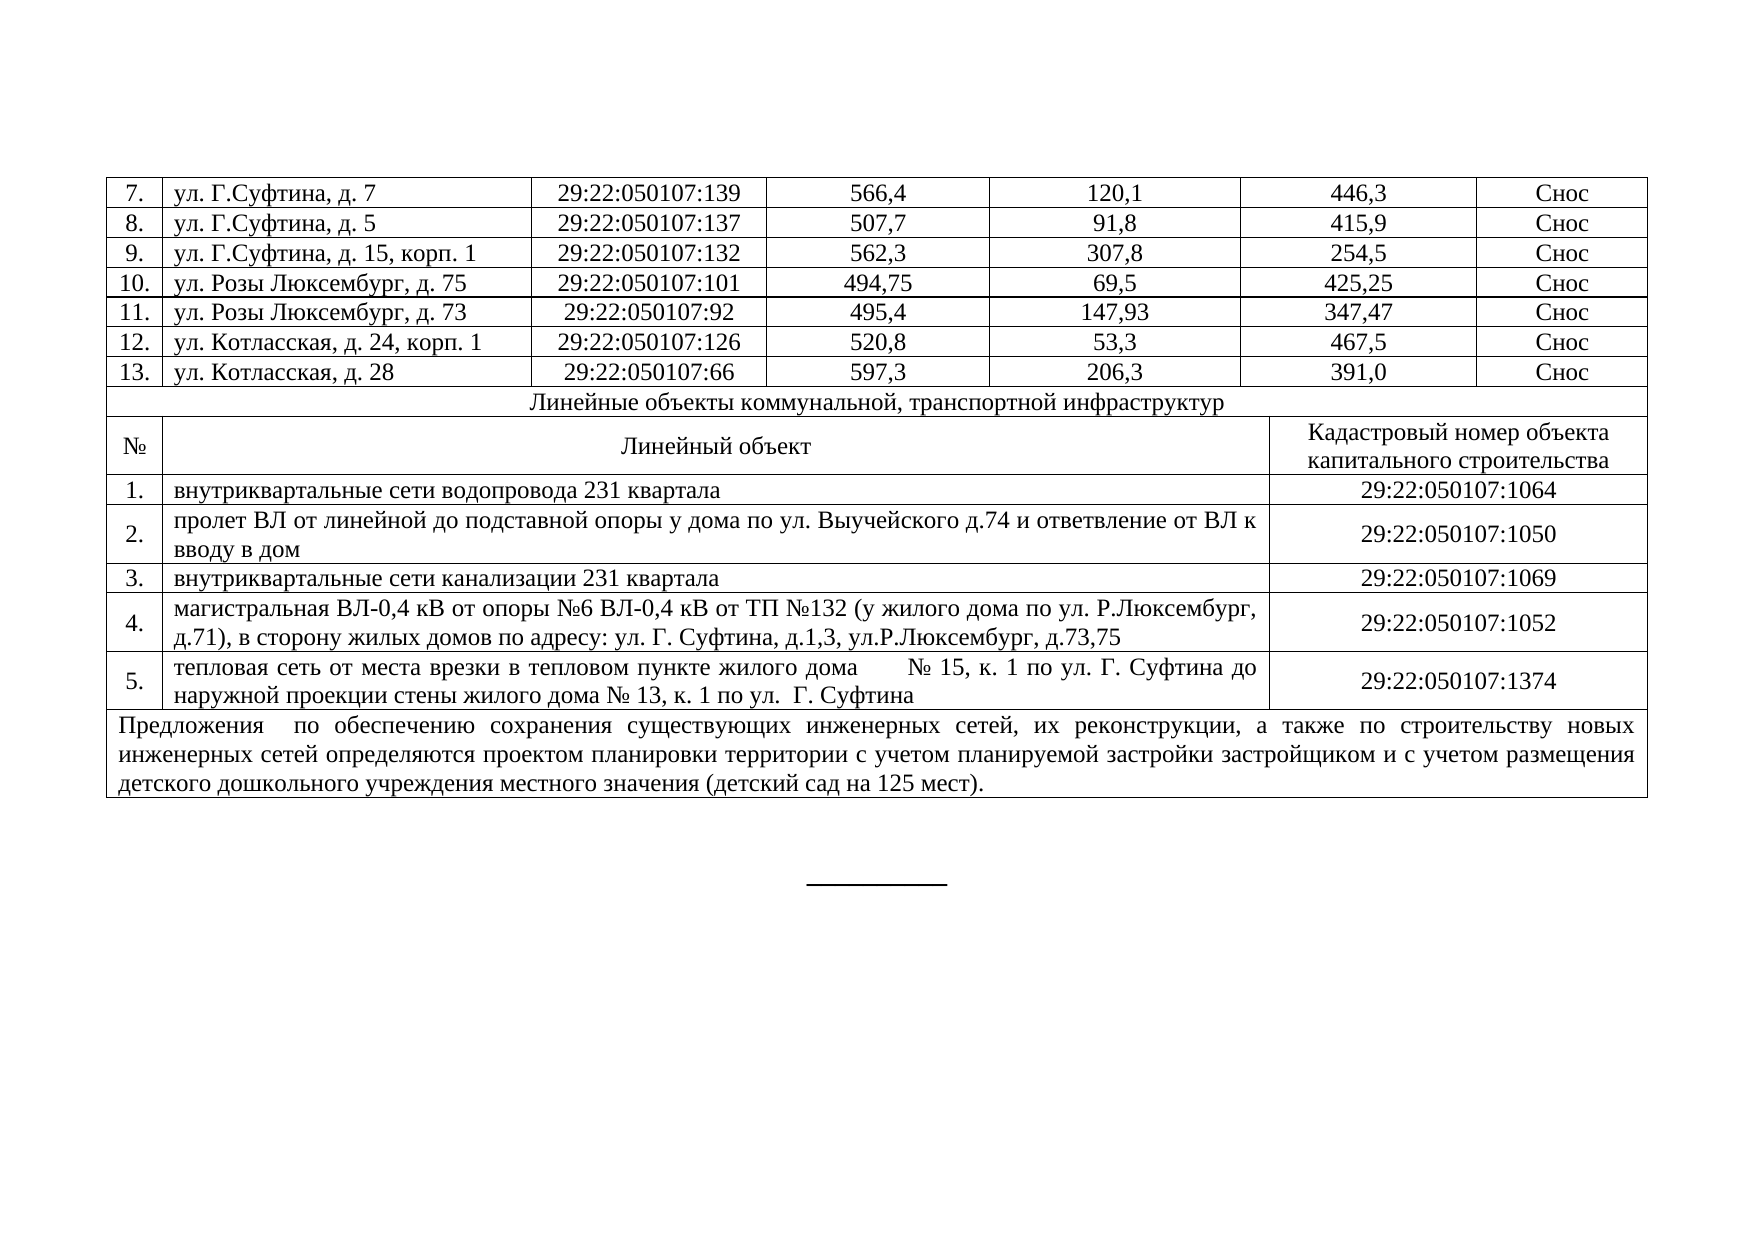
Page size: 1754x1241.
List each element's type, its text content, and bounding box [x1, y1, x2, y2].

table_cell Кадастровый номер объекта капитального строительства [1270, 417, 1647, 474]
table_cell ул. Г.Суфтина, д. 7 [163, 178, 531, 207]
table_cell 69,5 [990, 268, 1240, 296]
table_cell 91,8 [990, 208, 1240, 237]
table_cell 29:22:050107:66 [532, 357, 766, 386]
table_cell 53,3 [990, 327, 1240, 356]
table_cell 3. [107, 564, 162, 592]
table_cell тепловая сеть от места врезки в тепловом пункте жилого дома № 15, к. 1 по ул. Г. Суфтина до наружной проекции стены жилого дома № 13, к. 1 по ул. Г. Суфтина [163, 652, 1269, 709]
table_cell 29:22:050107:132 [532, 238, 766, 267]
table_cell 597,3 [767, 357, 989, 386]
table_cell 11. [107, 298, 162, 326]
table_cell Снос [1477, 298, 1647, 326]
table_cell 29:22:050107:126 [532, 327, 766, 356]
table_cell ул. Розы Люксембург, д. 73 [163, 298, 531, 326]
table_cell ул. Котласская, д. 28 [163, 357, 531, 386]
table_cell ул. Розы Люксембург, д. 75 [163, 268, 531, 296]
table_cell 307,8 [990, 238, 1240, 267]
table_cell 507,7 [767, 208, 989, 237]
table_cell 446,3 [1241, 178, 1476, 207]
table_cell 4. [107, 593, 162, 651]
table_cell 7. [107, 178, 162, 207]
table_cell 29:22:050107:1069 [1270, 564, 1647, 592]
text __________ [118, 855, 1636, 889]
table_cell 494,75 [767, 268, 989, 296]
table_cell Снос [1477, 178, 1647, 207]
table_cell 29:22:050107:137 [532, 208, 766, 237]
table_cell 520,8 [767, 327, 989, 356]
table_cell 29:22:050107:1052 [1270, 593, 1647, 651]
table_cell Предложения по обеспечению сохранения существующих инженерных сетей, их реконструкции, а также по строительству новых инженерных сетей определяются проектом планировки территории с учетом планируемой застройки застройщиком и с учетом размещения детского дошкольного учреждения местного значения (детский сад на 125 мест). [107, 710, 1647, 797]
table_cell 5. [107, 652, 162, 709]
table_cell 29:22:050107:92 [532, 298, 766, 326]
table_cell 29:22:050107:1064 [1270, 475, 1647, 504]
table_cell 9. [107, 238, 162, 267]
table_cell 29:22:050107:1050 [1270, 505, 1647, 562]
table_cell 562,3 [767, 238, 989, 267]
table_cell 29:22:050107:101 [532, 268, 766, 296]
table_cell 254,5 [1241, 238, 1476, 267]
table_cell внутриквартальные сети водопровода 231 квартала [163, 475, 1269, 504]
table_cell Снос [1477, 208, 1647, 237]
table_cell 495,4 [767, 298, 989, 326]
table_cell пролет ВЛ от линейной до подставной опоры у дома по ул. Выучейского д.74 и ответвление от ВЛ к вводу в дом [163, 505, 1269, 562]
table_cell 8. [107, 208, 162, 237]
table_cell Линейный объект [163, 417, 1269, 474]
table_cell ул. Г.Суфтина, д. 15, корп. 1 [163, 238, 531, 267]
table_cell магистральная ВЛ-0,4 кВ от опоры №6 ВЛ-0,4 кВ от ТП №132 (у жилого дома по ул. Р.Люксембург, д.71), в сторону жилых домов по адресу: ул. Г. Суфтина, д.1,3, ул.Р.Люксембург, д.73,75 [163, 593, 1269, 651]
table_cell 566,4 [767, 178, 989, 207]
table_cell ул. Котласская, д. 24, корп. 1 [163, 327, 531, 356]
table_cell Снос [1477, 357, 1647, 386]
table_cell Снос [1477, 327, 1647, 356]
table_cell 120,1 [990, 178, 1240, 207]
table_cell 10. [107, 268, 162, 296]
table_cell Линейные объекты коммунальной, транспортной инфраструктур [107, 387, 1647, 416]
table_cell 415,9 [1241, 208, 1476, 237]
table_cell 206,3 [990, 357, 1240, 386]
table_cell 347,47 [1241, 298, 1476, 326]
table_cell Снос [1477, 238, 1647, 267]
table_cell 391,0 [1241, 357, 1476, 386]
table_cell № [107, 417, 162, 474]
table_cell 425,25 [1241, 268, 1476, 296]
table_cell 2. [107, 505, 162, 562]
table_cell ул. Г.Суфтина, д. 5 [163, 208, 531, 237]
table_cell внутриквартальные сети канализации 231 квартала [163, 564, 1269, 592]
table_cell 29:22:050107:1374 [1270, 652, 1647, 709]
table_cell 467,5 [1241, 327, 1476, 356]
table_cell 12. [107, 327, 162, 356]
table_cell 147,93 [990, 298, 1240, 326]
table_cell Снос [1477, 268, 1647, 296]
table_cell 13. [107, 357, 162, 386]
table_cell 1. [107, 475, 162, 504]
table_cell 29:22:050107:139 [532, 178, 766, 207]
